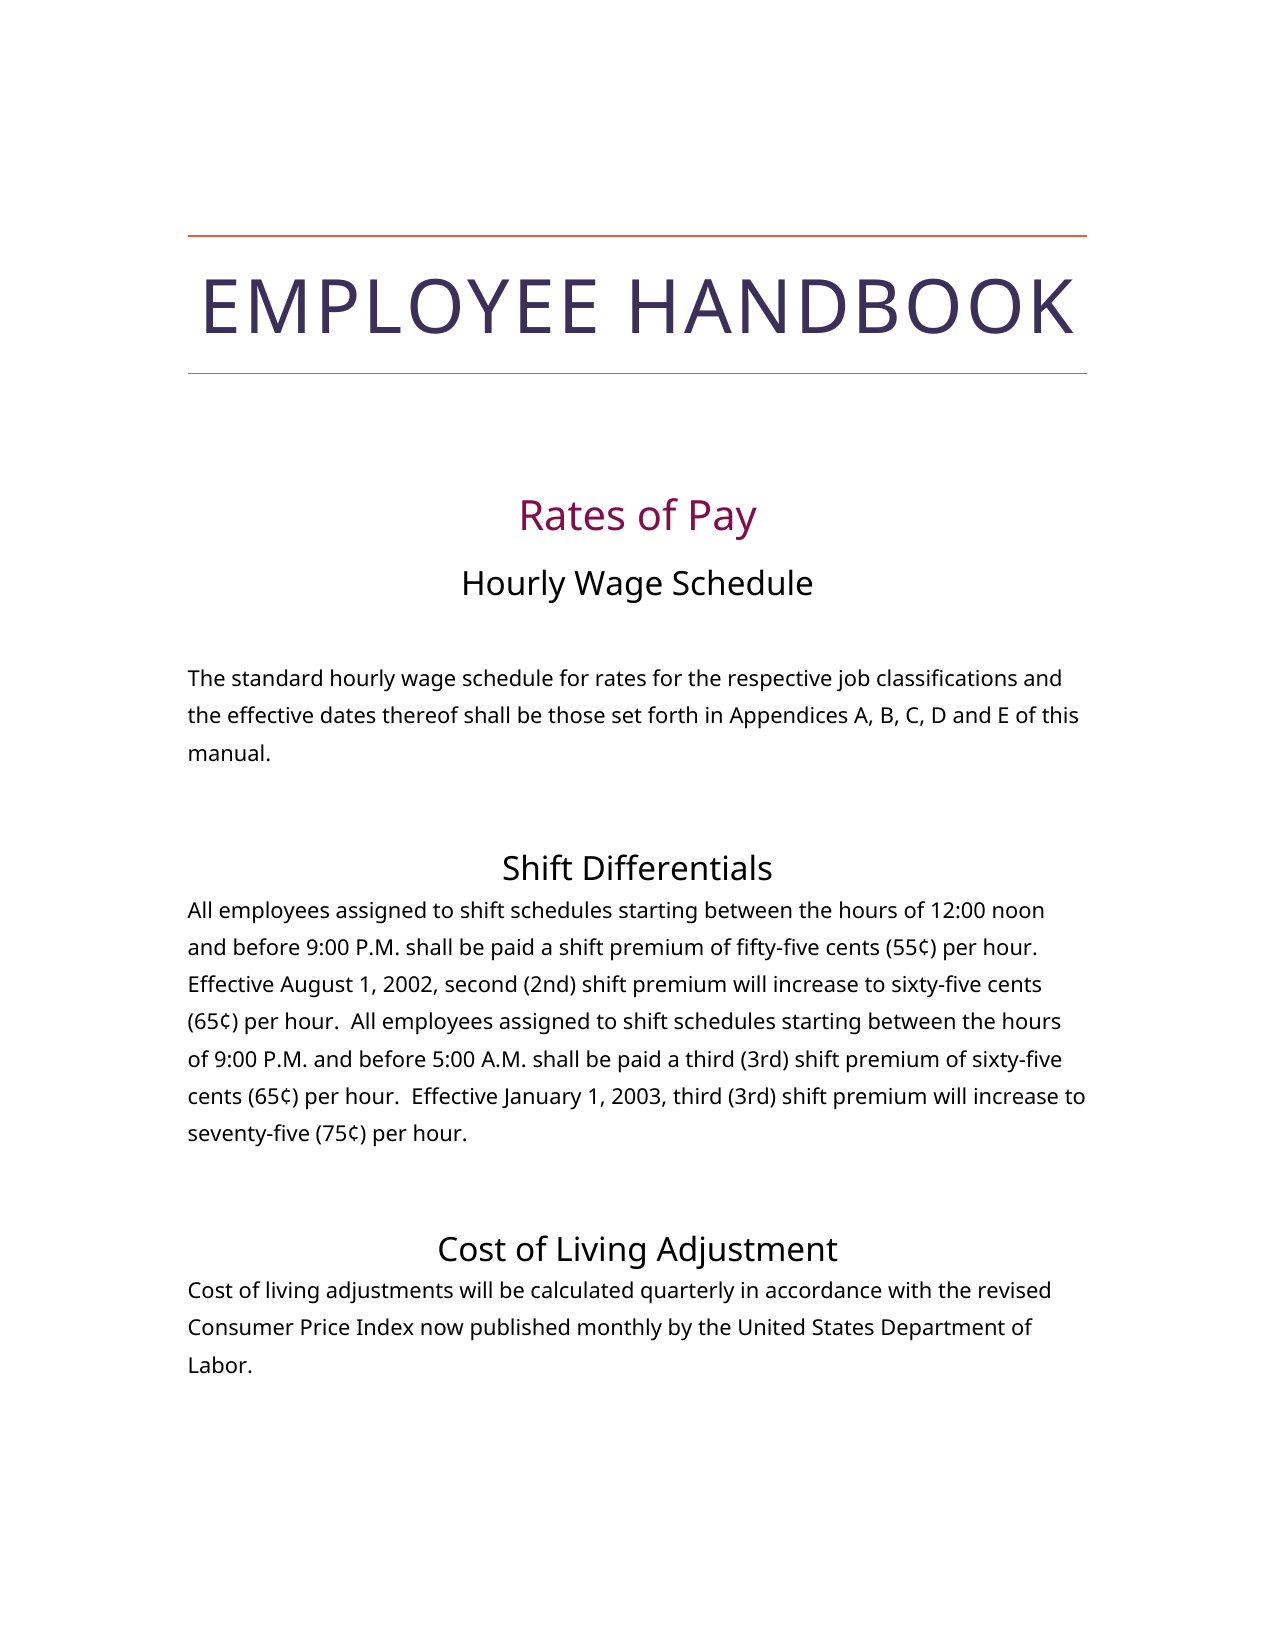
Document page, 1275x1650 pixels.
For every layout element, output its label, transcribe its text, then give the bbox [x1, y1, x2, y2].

subtitle Rates of Pay [187, 486, 1087, 543]
text The standard hourly wage schedule for rates for the respective job classifications and the effective dates thereof shall be those set forth in Appendices A, B, C, D and E of this manual. [187, 663, 1087, 767]
subtitle Hourly Wage Schedule [187, 560, 1087, 605]
text All employees assigned to shift schedules starting between the hours of and before shall be paid a shift premium of fifty-five cents (55¢) per hour. Effective , second (2nd) shift premium will increase to sixty-five cents (65¢) per hour. All employees assigned to shift schedules starting between the hours of and before shall be paid a third (3rd) shift premium of sixty-five cents (65¢) per hour. Effective , third (3rd) shift premium will increase to seventy-five (75¢) per hour. [187, 895, 1087, 1148]
text Cost of living adjustments will be calculated quarterly in accordance with the revised Consumer Price Index now published monthly by the United States Department of Labor. [187, 1275, 1087, 1379]
subtitle Cost of Living Adjustment [187, 1226, 1087, 1271]
subtitle Shift Differentials [187, 845, 1087, 891]
title EMPLOYEE HANDBOOK [187, 236, 1087, 374]
